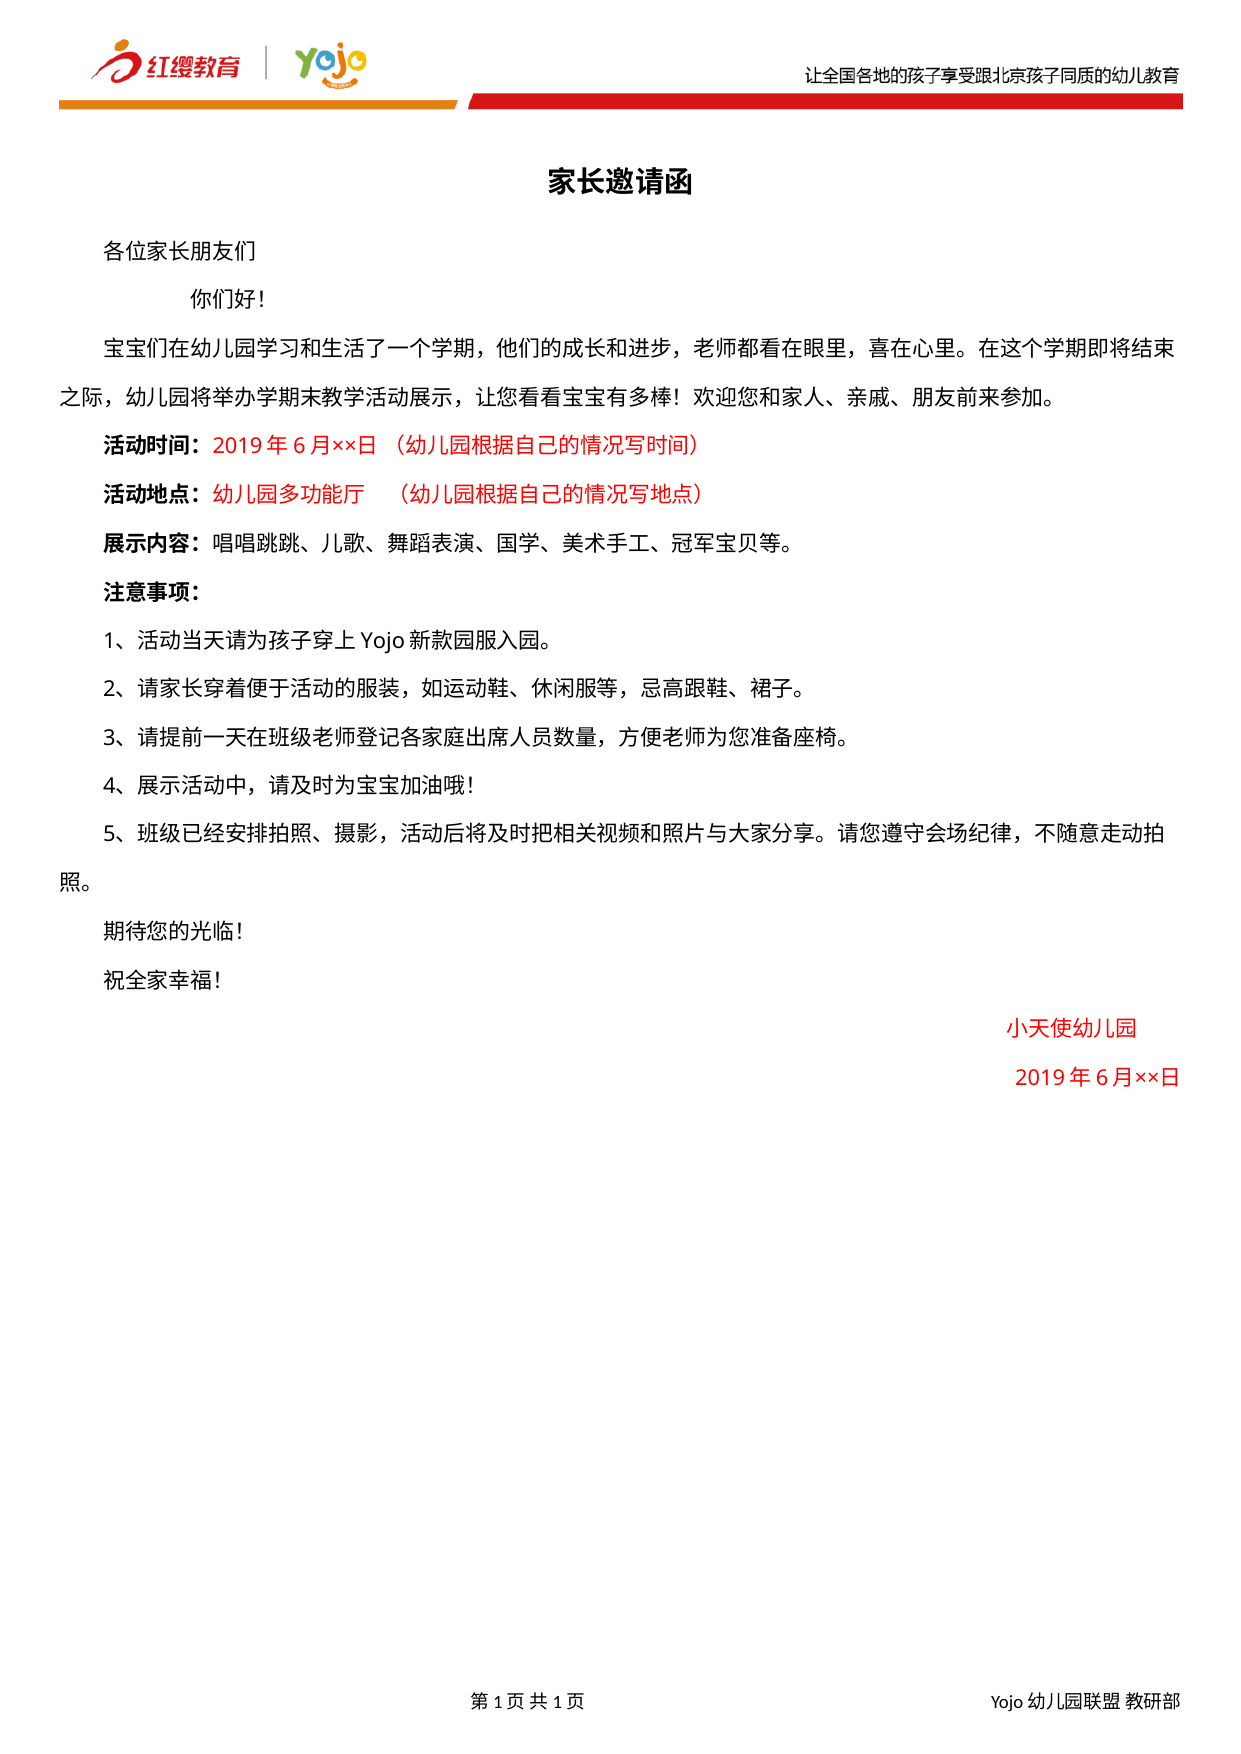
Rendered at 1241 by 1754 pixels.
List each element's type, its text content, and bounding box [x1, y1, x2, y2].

text 家长邀请函 [59, 147, 1181, 212]
list 小天使幼儿园 2019年6月××日 [59, 1011, 1181, 1092]
text 各位家长朋友们 [59, 233, 1181, 266]
list 展示活动中，请及时为宝宝加油哦！ [59, 768, 1181, 800]
list 班级已经安排拍照、摄影，活动后将及时把相关视频和照片与大家分享。请您遵守会场纪律，不随意走动拍照。 期待您的光临！ 祝全家幸福！ [59, 816, 1181, 995]
list 请家长穿着便于活动的服装，如运动鞋、休闲服等，忌高跟鞋、裙子。 [59, 671, 1181, 704]
list 请提前一天在班级老师登记各家庭出席人员数量，方便老师为您准备座椅。 [59, 719, 1181, 752]
picture [59, 2, 1183, 133]
text 你们好！ 宝宝们在幼儿园学习和生活了一个学期，他们的成长和进步，老师都看在眼里，喜在心里。在这个学期即将结束之际，幼儿园将举办学期末教学活动展示，让您看看宝宝有多棒！欢迎您和家人、亲戚、朋友前来参加。 活动时间：2019年6月××日 （幼儿园根据自己的情况写时间） 活动地点：幼儿园多功能厅 （幼儿园根据自己的情况写地点） 展示内容：唱唱跳跳、儿歌、舞蹈表演、国学、美术手工、冠军宝贝等。 注意事项： 1、活动当天请为孩子穿上Yojo新款园服入园。 [59, 282, 1181, 655]
